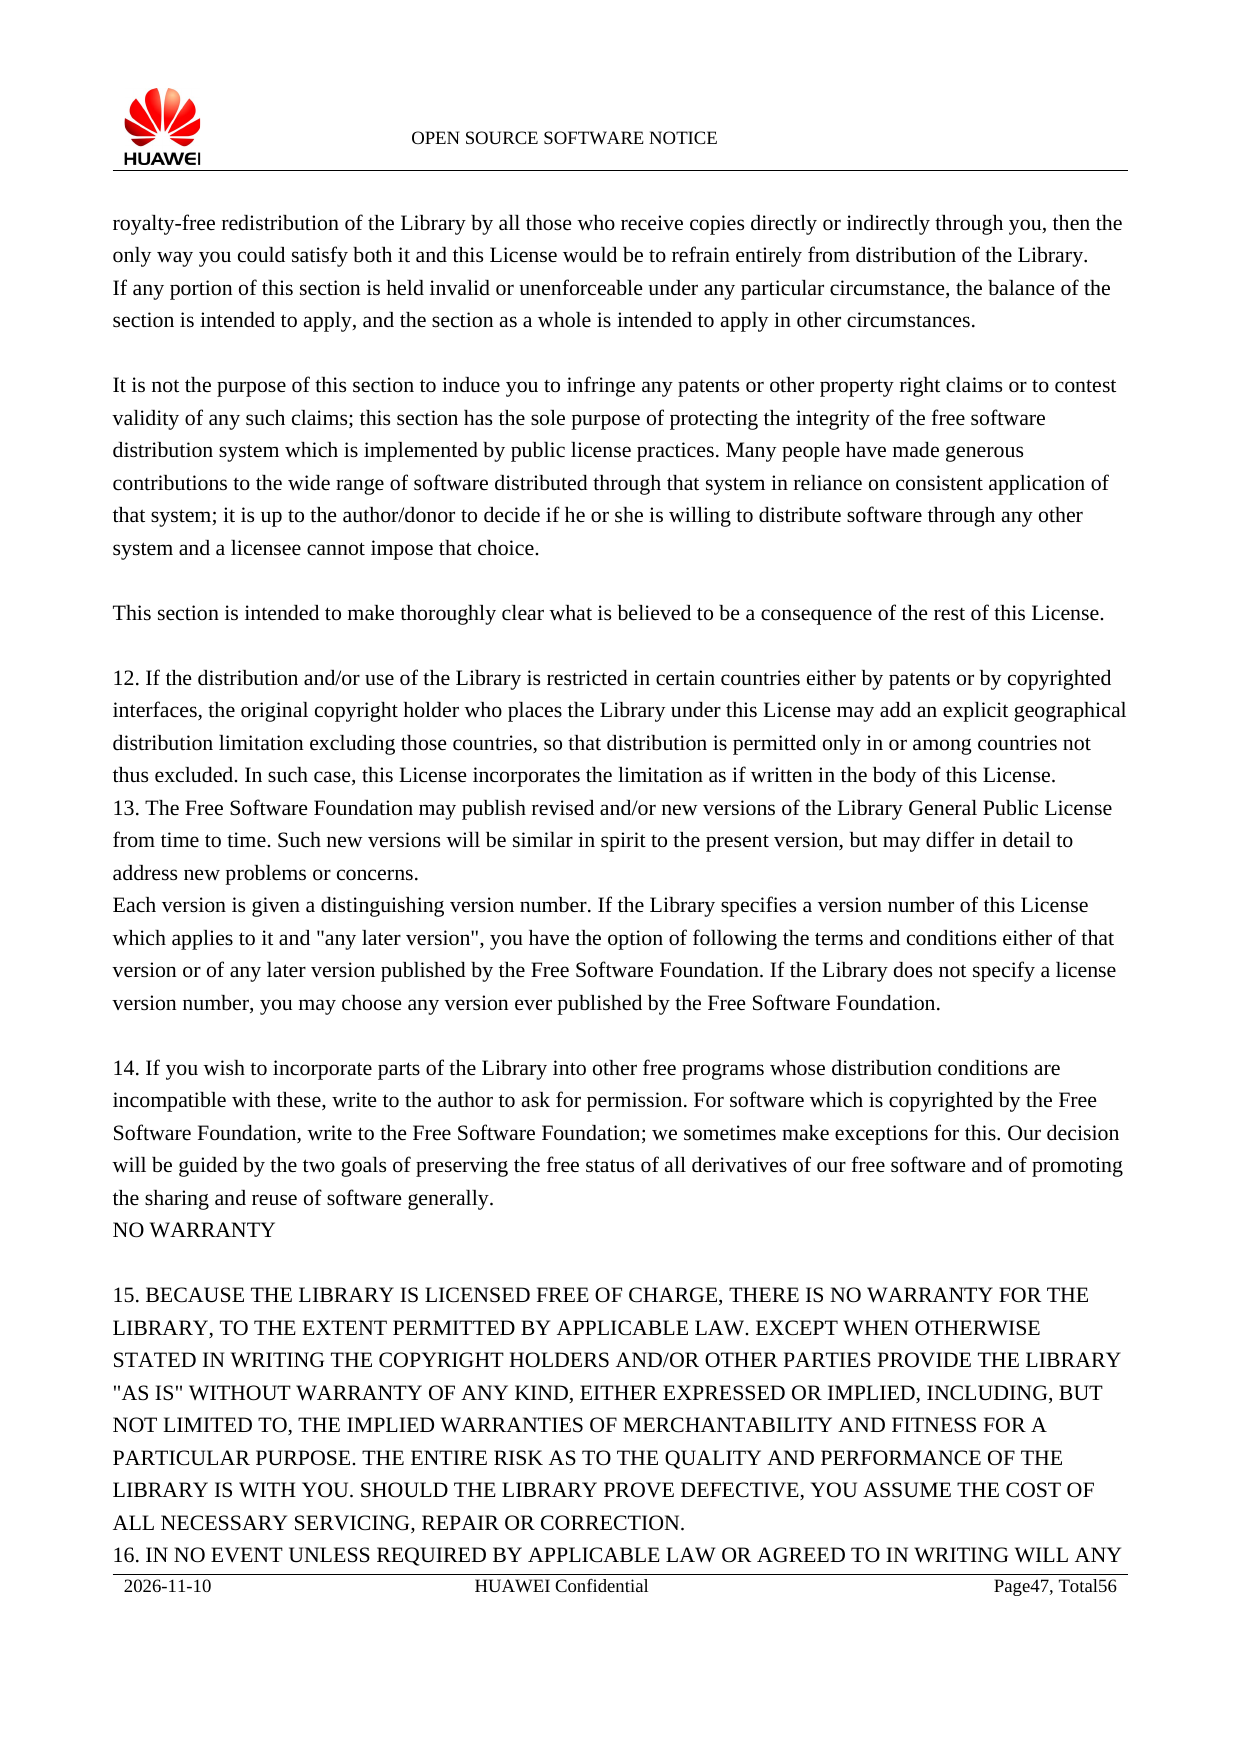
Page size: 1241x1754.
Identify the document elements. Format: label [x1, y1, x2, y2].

picture [124, 88, 201, 165]
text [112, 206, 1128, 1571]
